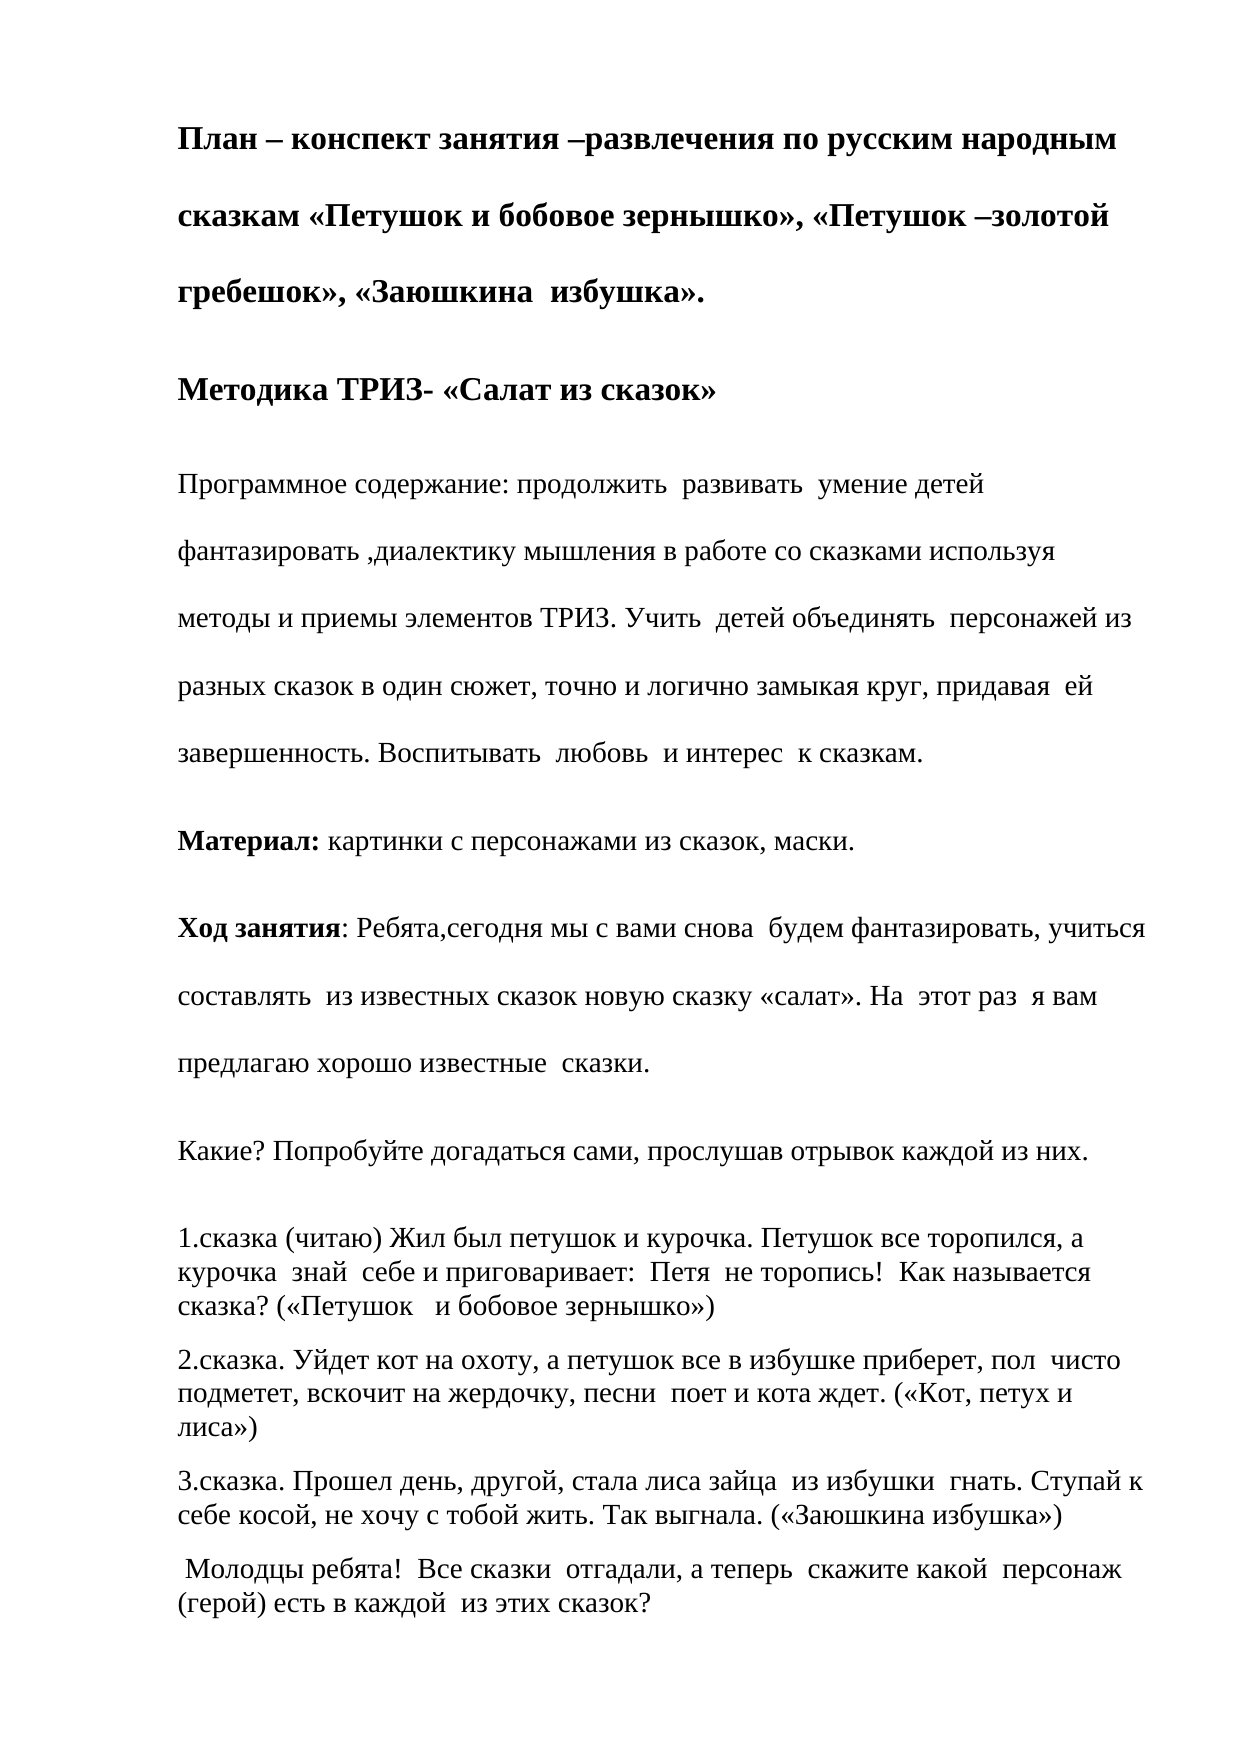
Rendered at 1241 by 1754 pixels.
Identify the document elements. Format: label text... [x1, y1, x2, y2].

text Методика ТРИЗ- «Салат из сказок» [177, 369, 1152, 407]
text Какие? Попробуйте догадаться сами, прослушав отрывок каждой из них. [177, 1133, 1152, 1166]
text Программное содержание: продолжить развивать умение детей фантазировать ,диалектику мышления в работе со сказками используя методы и приемы элементов ТРИЗ. Учить детей объединять персонажей из разных сказок в один сюжет, точно и логично замыкая круг, придавая ей завершенность. Воспитывать любовь и интерес к сказкам. [177, 466, 1152, 768]
text 3.сказка. Прошел день, другой, стала лиса зайца из избушки гнать. Ступай к себе косой, не хочу с тобой жить. Так выгнала. («Заюшкина избушка») [177, 1463, 1152, 1531]
text 1.сказка (читаю) Жил был петушок и курочка. Петушок все торопился, а курочка знай себе и приговаривает: Петя не торопись! Как называется сказка? («Петушок и бобовое зернышко») [177, 1221, 1152, 1321]
text Материал: картинки с персонажами из сказок, маски. [177, 823, 1152, 856]
text Молодцы ребята! Все сказки отгадали, а теперь скажите какой персонаж (герой) есть в каждой из этих сказок? [177, 1551, 1152, 1618]
text 2.сказка. Уйдет кот на охоту, а петушок все в избушке приберет, пол чисто подметет, вскочит на жердочку, песни поет и кота ждет. («Кот, петух и лиса») [177, 1342, 1152, 1443]
text План – конспект занятия –развлечения по русским народным сказкам «Петушок и бобовое зернышко», «Петушок –золотой гребешок», «Заюшкина избушка». [177, 118, 1152, 310]
text Ход занятия: Ребята,сегодня мы с вами снова будем фантазировать, учиться составлять из известных сказок новую сказку «салат». На этот раз я вам предлагаю хорошо известные сказки. [177, 911, 1152, 1078]
